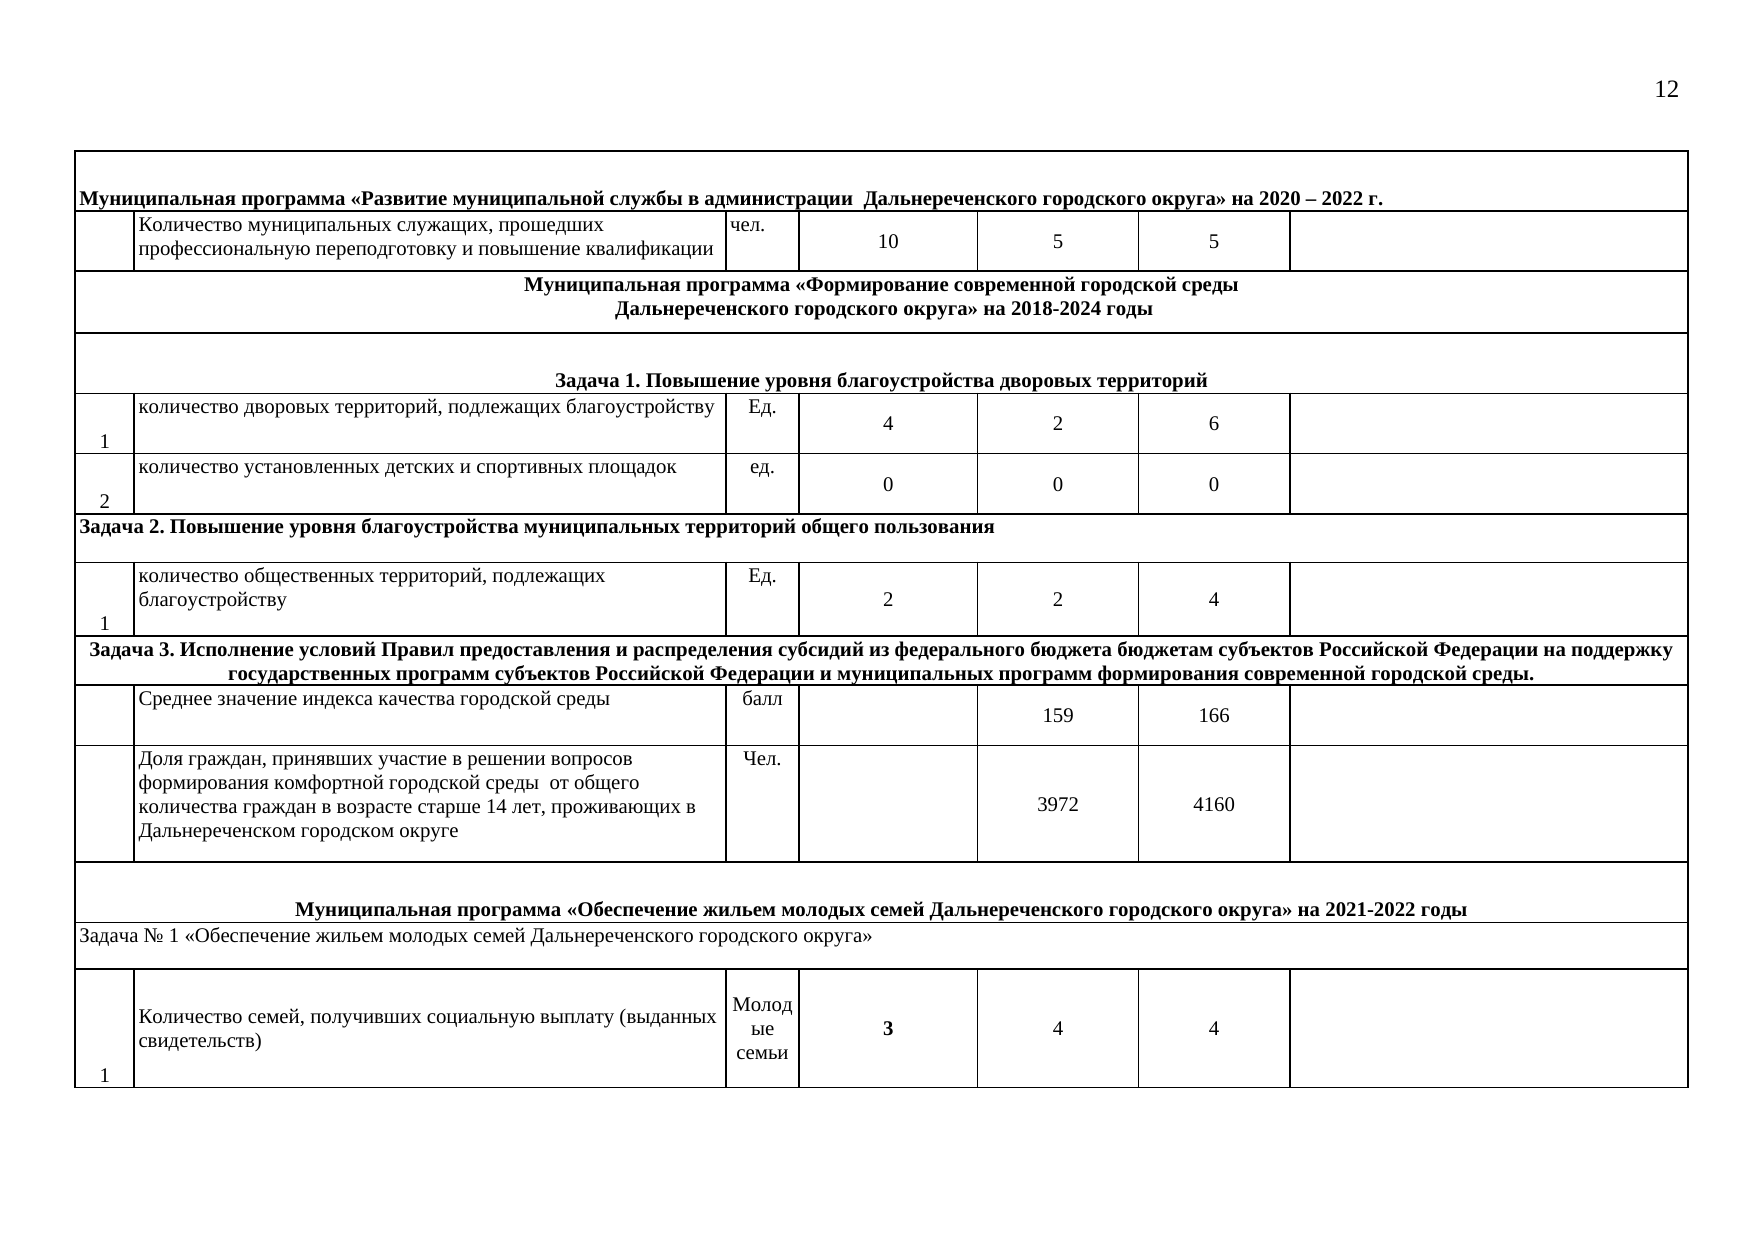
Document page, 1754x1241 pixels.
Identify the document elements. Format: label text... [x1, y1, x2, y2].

table_cell 2 [76, 454, 133, 513]
table_cell 0 [978, 454, 1138, 513]
table_cell 1 [76, 970, 133, 1087]
table_cell [1291, 563, 1687, 635]
table_cell [1291, 394, 1687, 453]
table_cell 4 [1139, 970, 1289, 1087]
table_cell количество дворовых территорий, подлежащих благоустройству [135, 394, 725, 453]
table_cell Доля граждан, принявших участие в решении вопросов формирования комфортной городской среды от общего количества граждан в возрасте старше 14 лет, проживающих в Дальнереченском городском округе [135, 746, 725, 861]
table_cell [800, 746, 977, 861]
table_cell 0 [1139, 454, 1289, 513]
table_cell 1 [76, 563, 133, 635]
table_cell 2 [978, 394, 1138, 453]
table_cell 4 [800, 394, 977, 453]
table_cell [76, 746, 133, 861]
table_cell Задача 2. Повышение уровня благоустройства муниципальных территорий общего пользования [76, 515, 1687, 562]
table_cell ед. [727, 454, 798, 513]
table_cell 5 [1139, 212, 1289, 270]
table_cell Муниципальная программа «Формирование современной городской среды Дальнереченского городского округа» на 2018-2024 годы [76, 272, 1687, 332]
table_cell 2 [800, 563, 977, 635]
table_cell балл [727, 686, 798, 744]
table_cell количество установленных детских и спортивных площадок [135, 454, 725, 513]
table_cell Количество семей, получивших социальную выплату (выданных свидетельств) [135, 970, 725, 1087]
table_cell [1291, 454, 1687, 513]
table_cell [1291, 212, 1687, 270]
table_cell 1 [76, 394, 133, 453]
table_cell чел. [727, 212, 798, 270]
table_cell Задача 1. Повышение уровня благоустройства дворовых территорий [76, 334, 1687, 392]
table_cell Муниципальная программа «Развитие муниципальной службы в администрации Дальнереченского городского округа» на 2020 – 2022 г. [76, 152, 1687, 210]
table_cell [1291, 686, 1687, 744]
table_cell 3 [800, 970, 977, 1087]
table_cell [1291, 970, 1687, 1087]
table_cell 5 [978, 212, 1138, 270]
table_cell [800, 686, 977, 744]
table_cell Ед. [727, 563, 798, 635]
table_cell Ед. [727, 394, 798, 453]
table_cell 4160 [1139, 746, 1289, 861]
table_cell 2 [978, 563, 1138, 635]
table_cell 3972 [978, 746, 1138, 861]
table_cell Чел. [727, 746, 798, 861]
table_cell 166 [1139, 686, 1289, 744]
table_cell [76, 686, 133, 744]
table_cell 10 [800, 212, 977, 270]
table_cell [1291, 746, 1687, 861]
table_cell 0 [800, 454, 977, 513]
table_cell Муниципальная программа «Обеспечение жильем молодых семей Дальнереченского городского округа» на 2021-2022 годы [76, 863, 1687, 921]
table_cell 6 [1139, 394, 1289, 453]
table_cell [76, 212, 133, 270]
table_cell 159 [978, 686, 1138, 744]
table_cell 4 [978, 970, 1138, 1087]
table_cell 4 [1139, 563, 1289, 635]
table_cell Молодые семьи [727, 970, 798, 1087]
table_cell Количество муниципальных служащих, прошедших профессиональную переподготовку и повышение квалификации [135, 212, 725, 270]
table_cell Среднее значение индекса качества городской среды [135, 686, 725, 744]
table_cell количество общественных территорий, подлежащих благоустройству [135, 563, 725, 635]
